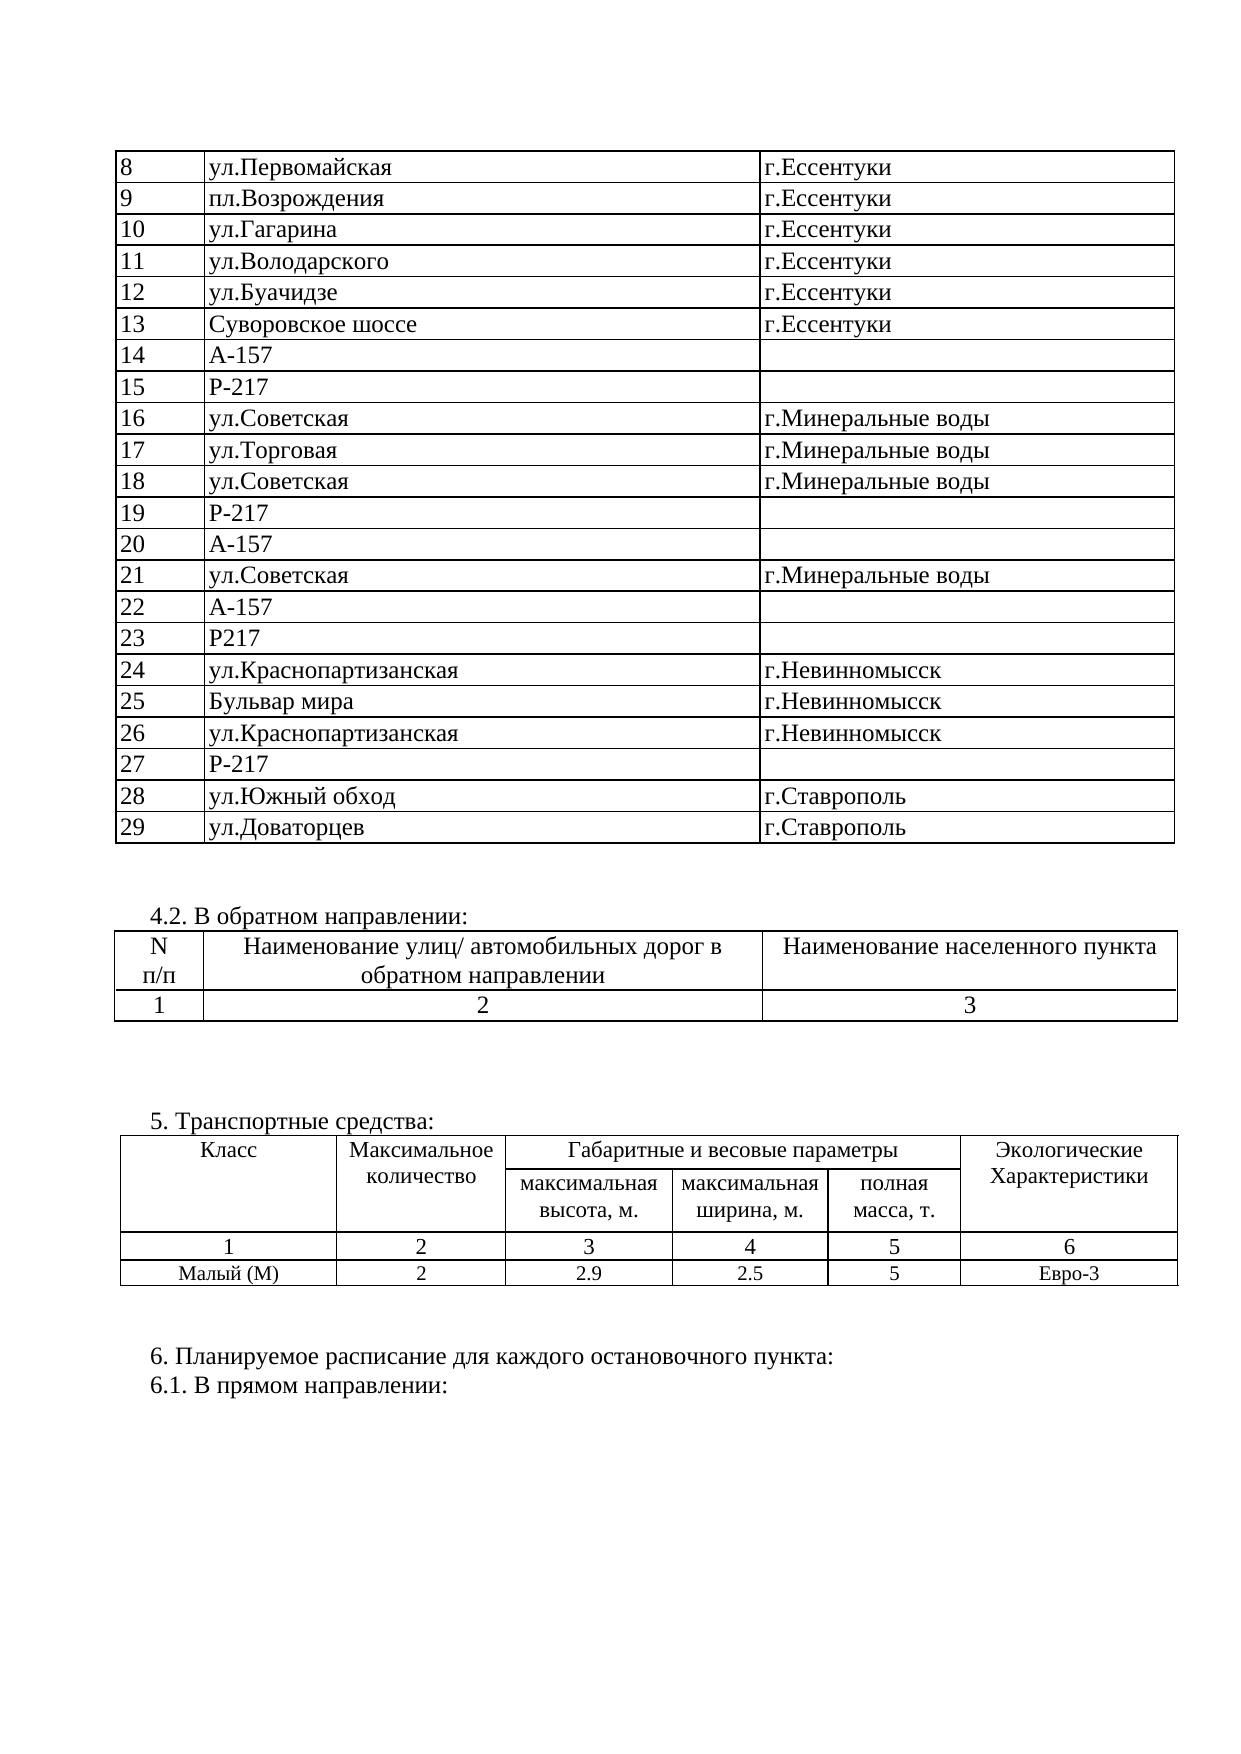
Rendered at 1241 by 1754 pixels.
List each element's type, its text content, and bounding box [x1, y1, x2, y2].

table_cell 6 [961, 1233, 1177, 1259]
table_cell ул.Краснопартизанская [205, 655, 759, 685]
table_cell 10 [117, 215, 204, 244]
table_cell [761, 372, 1174, 402]
table_cell г.Ессентуки [761, 309, 1174, 339]
table_cell г.Минеральные воды [761, 435, 1174, 464]
table_cell [761, 498, 1174, 527]
table_header Габаритные и весовые параметры [506, 1136, 960, 1168]
table_cell 27 [117, 749, 204, 779]
table_header N п/п [115, 932, 203, 989]
table_cell 17 [117, 435, 204, 464]
table_cell 5 [829, 1233, 960, 1259]
table_cell А-157 [205, 529, 759, 559]
table_cell 14 [117, 340, 204, 370]
table_cell 15 [117, 372, 204, 402]
table_cell ул.Советская [205, 403, 759, 433]
table_cell максимальная высота, м. [506, 1170, 672, 1231]
table_cell 2.9 [506, 1261, 672, 1285]
table_cell Р-217 [205, 498, 759, 527]
table_cell г.Минеральные воды [761, 466, 1174, 496]
table_cell 26 [117, 718, 204, 748]
table_header Экологические Характеристики [961, 1136, 1177, 1231]
table_cell А-157 [205, 592, 759, 622]
table_cell Р-217 [205, 372, 759, 402]
table_cell [761, 529, 1174, 559]
table_cell 24 [117, 655, 204, 685]
table_cell г.Невинномысск [761, 655, 1174, 685]
table_cell 8 [117, 152, 204, 181]
table_cell 18 [117, 466, 204, 496]
table_cell максимальная ширина, м. [673, 1170, 827, 1231]
table_cell ул.Краснопартизанская [205, 718, 759, 748]
text 6. Планируемое расписание для каждого остановочного пункта: [150, 1341, 1090, 1370]
table_cell 4 [673, 1233, 827, 1259]
table_cell ул.Советская [205, 466, 759, 496]
table_cell ул.Володарского [205, 246, 759, 276]
table_cell ул.Гагарина [205, 215, 759, 244]
table_cell 5 [829, 1261, 960, 1285]
table_cell 19 [117, 498, 204, 527]
table_cell 16 [117, 403, 204, 433]
table_cell 1 [121, 1233, 336, 1259]
table_cell г.Невинномысск [761, 718, 1174, 748]
table_cell ул.Первомайская [205, 152, 759, 181]
table_cell Бульвар мира [205, 686, 759, 716]
table_cell ул.Советская [205, 561, 759, 590]
table_cell ул.Торговая [205, 435, 759, 464]
table_cell г.Ессентуки [761, 246, 1174, 276]
table_cell 29 [117, 812, 204, 842]
table_cell Суворовское шоссе [205, 309, 759, 339]
table_cell г.Минеральные воды [761, 561, 1174, 590]
text 6.1. В прямом направлении: [150, 1370, 1090, 1399]
table_cell г.Минеральные воды [761, 403, 1174, 433]
table_cell [761, 340, 1174, 370]
table_cell 11 [117, 246, 204, 276]
table_cell 2 [204, 991, 762, 1020]
table_cell 25 [117, 686, 204, 716]
table_cell А-157 [205, 340, 759, 370]
table_cell 2.5 [673, 1261, 827, 1285]
table_header Наименование улиц/ автомобильных дорог в обратном направлении [204, 932, 762, 989]
table_cell г.Ставрополь [761, 781, 1174, 811]
table_cell 2 [337, 1233, 505, 1259]
table_cell Евро-3 [961, 1261, 1177, 1285]
table_cell 12 [117, 277, 204, 307]
table_cell ул.Доваторцев [205, 812, 759, 842]
table_cell 22 [117, 592, 204, 622]
table_header Класс [121, 1136, 336, 1231]
table_cell г.Невинномысск [761, 686, 1174, 716]
table_cell 28 [117, 781, 204, 811]
table_header Наименование населенного пункта [763, 932, 1177, 989]
table_cell 23 [117, 623, 204, 653]
table_header Максимальное количество [337, 1136, 505, 1231]
table_cell Р217 [205, 623, 759, 653]
table_cell 9 [117, 183, 204, 213]
table_cell 13 [117, 309, 204, 339]
table_cell полная масса, т. [829, 1170, 960, 1231]
text 4.2. В обратном направлении: [150, 901, 1090, 930]
table_cell [761, 623, 1174, 653]
table_cell Малый (М) [121, 1261, 336, 1285]
table_cell г.Ессентуки [761, 183, 1174, 213]
table_cell 21 [117, 561, 204, 590]
table_cell Р-217 [205, 749, 759, 779]
table_cell [761, 749, 1174, 779]
table_cell 2 [337, 1261, 505, 1285]
table_cell ул.Буачидзе [205, 277, 759, 307]
table_cell пл.Возрождения [205, 183, 759, 213]
text 5. Транспортные средства: [150, 1106, 1090, 1134]
table_cell 3 [763, 989, 1177, 1020]
table_cell г.Ессентуки [761, 215, 1174, 244]
table_cell г.Ессентуки [761, 152, 1174, 181]
table_cell г.Ставрополь [761, 812, 1174, 842]
table_cell [761, 592, 1174, 622]
table_cell 20 [117, 529, 204, 559]
table_cell 1 [115, 990, 203, 1020]
table_cell 3 [506, 1233, 672, 1259]
table_cell ул.Южный обход [205, 781, 759, 811]
table_cell г.Ессентуки [761, 277, 1174, 307]
